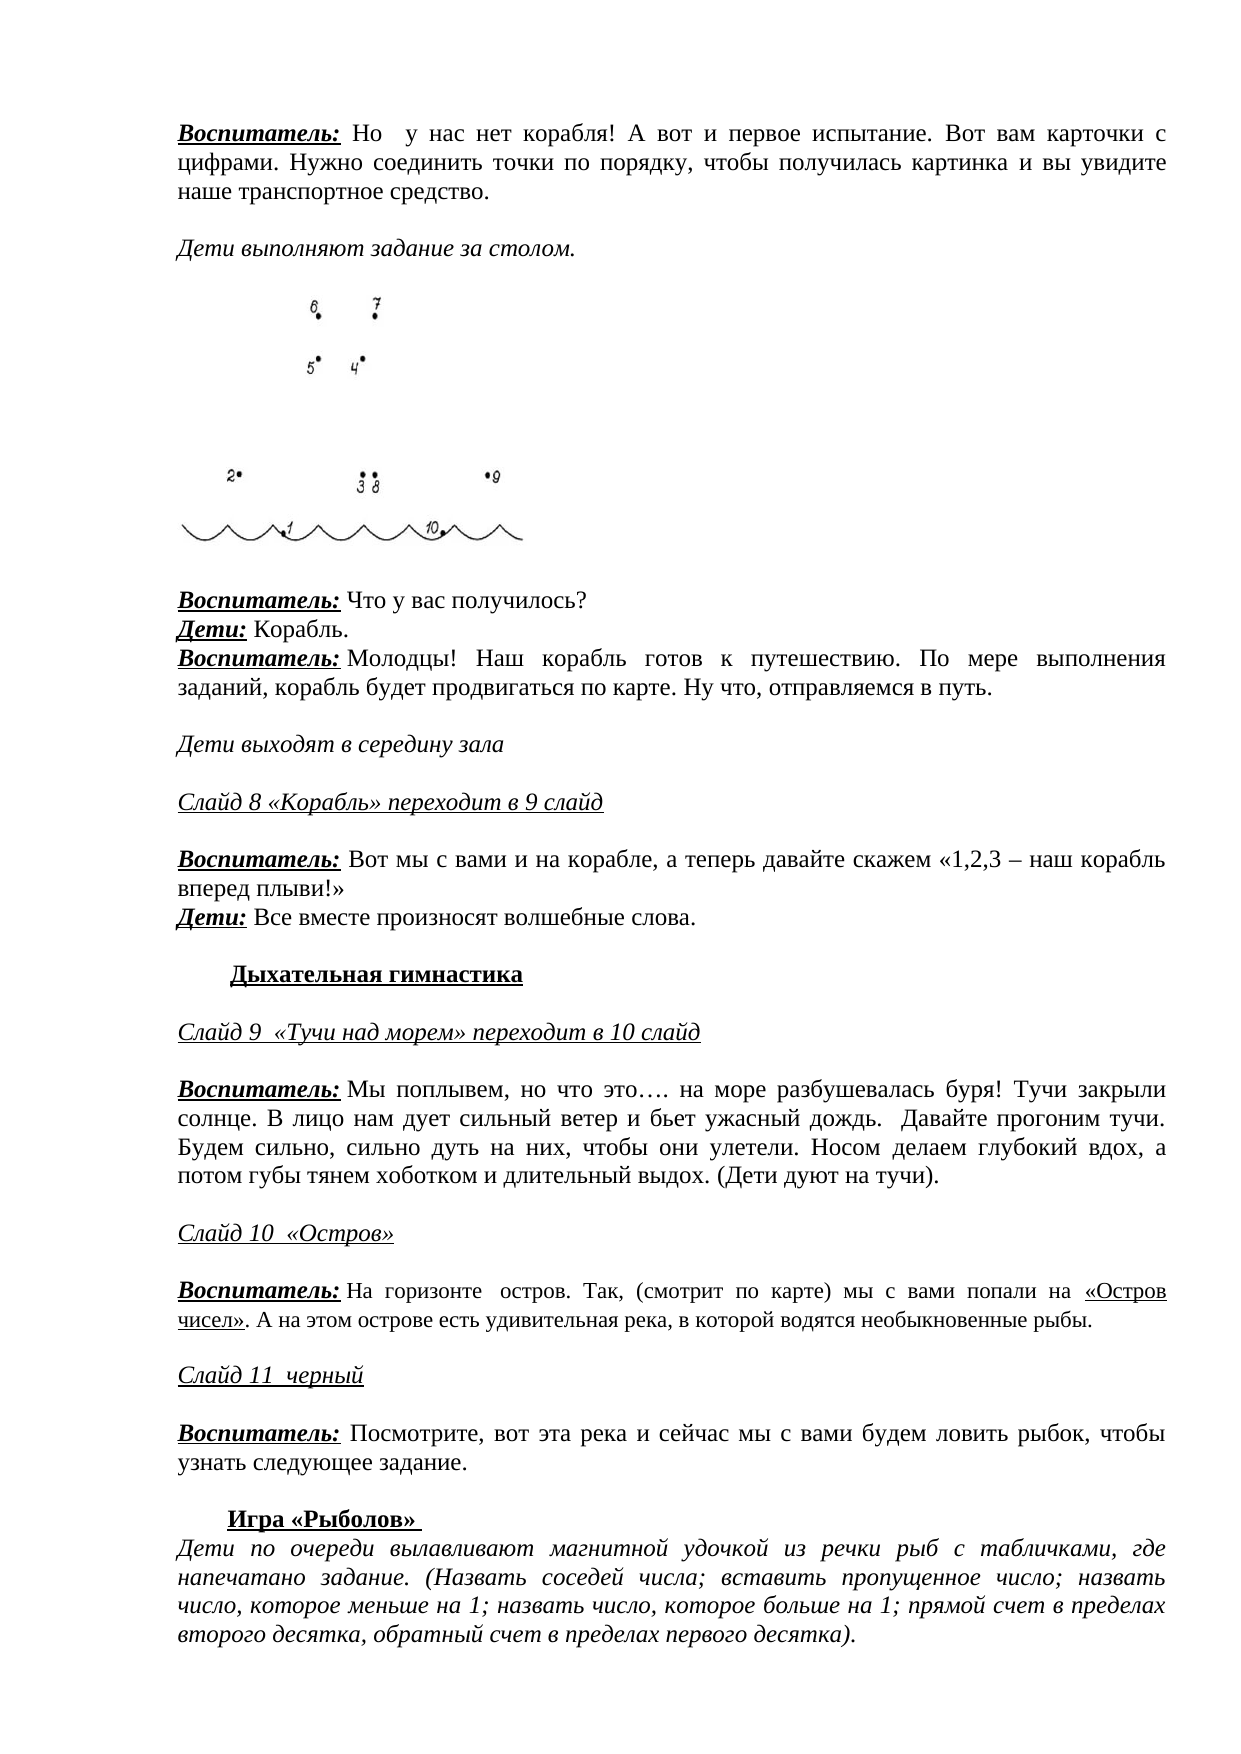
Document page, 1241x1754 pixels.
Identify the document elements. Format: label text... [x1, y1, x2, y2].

text Воспитатель: Мы поплывем, но что это…. на море разбушевалась буря! Тучи закрыли солнце. В лицо нам дует сильный ветер и бьет ужасный дождь. Давайте прогоним тучи. Будем сильно, сильно дуть на них, чтобы они улетели. Носом делаем глубокий вдох, а потом губы тянем хоботком и длительный выдох. (Дети дуют на тучи). [177, 1074, 1167, 1189]
text Дыхательная гимнастика [177, 959, 1167, 988]
text Воспитатель: Молодцы! Наш корабль готов к путешествию. По мере выполнения заданий, корабль будет продвигаться по карте. Ну что, отправляемся в путь. [177, 643, 1167, 700]
text Дети по очереди вылавливают магнитной удочкой из речки рыб с табличками, где напечатано задание. (Назвать соседей числа; вставить пропущенное число; назвать число, которое меньше на 1; назвать число, которое больше на 1; прямой счет в пределах второго десятка, обратный счет в пределах первого десятка). [177, 1533, 1167, 1648]
text Воспитатель: Но у нас нет корабля! А вот и первое испытание. Вот вам карточки с цифрами. Нужно соединить точки по порядку, чтобы получилась картинка и вы увидите наше транспортное средство. [177, 118, 1167, 204]
text Дети выходят в середину зала [177, 729, 1167, 758]
text Дети выполняют задание за столом. [177, 233, 1167, 262]
text Слайд 11 черный [177, 1360, 1167, 1389]
text Воспитатель: Посмотрите, вот эта река и сейчас мы с вами будем ловить рыбок, чтобы узнать следующее задание. [177, 1418, 1167, 1475]
picture [177, 295, 527, 552]
text Слайд 9 «Тучи над морем» переходит в 10 слайд [177, 1017, 1167, 1045]
text Воспитатель: Что у вас получилось? [177, 585, 1167, 614]
text Слайд 10 «Остров» [177, 1218, 1167, 1247]
text Воспитатель: На горизонте остров. Так, (смотрит по карте) мы с вами попали на «Остров чисел». А на этом острове есть удивительная река, в которой водятся необыкновенные рыбы. [177, 1275, 1167, 1332]
text Игра «Рыболов» [177, 1504, 1167, 1533]
text Воспитатель: Вот мы с вами и на корабле, а теперь давайте скажем «1,2,3 – наш корабль вперед плыви!» [177, 844, 1167, 902]
text Дети: Корабль. [177, 614, 1167, 643]
text Дети: Все вместе произносят волшебные слова. [177, 902, 1167, 930]
text Слайд 8 «Корабль» переходит в 9 слайд [177, 787, 1167, 815]
